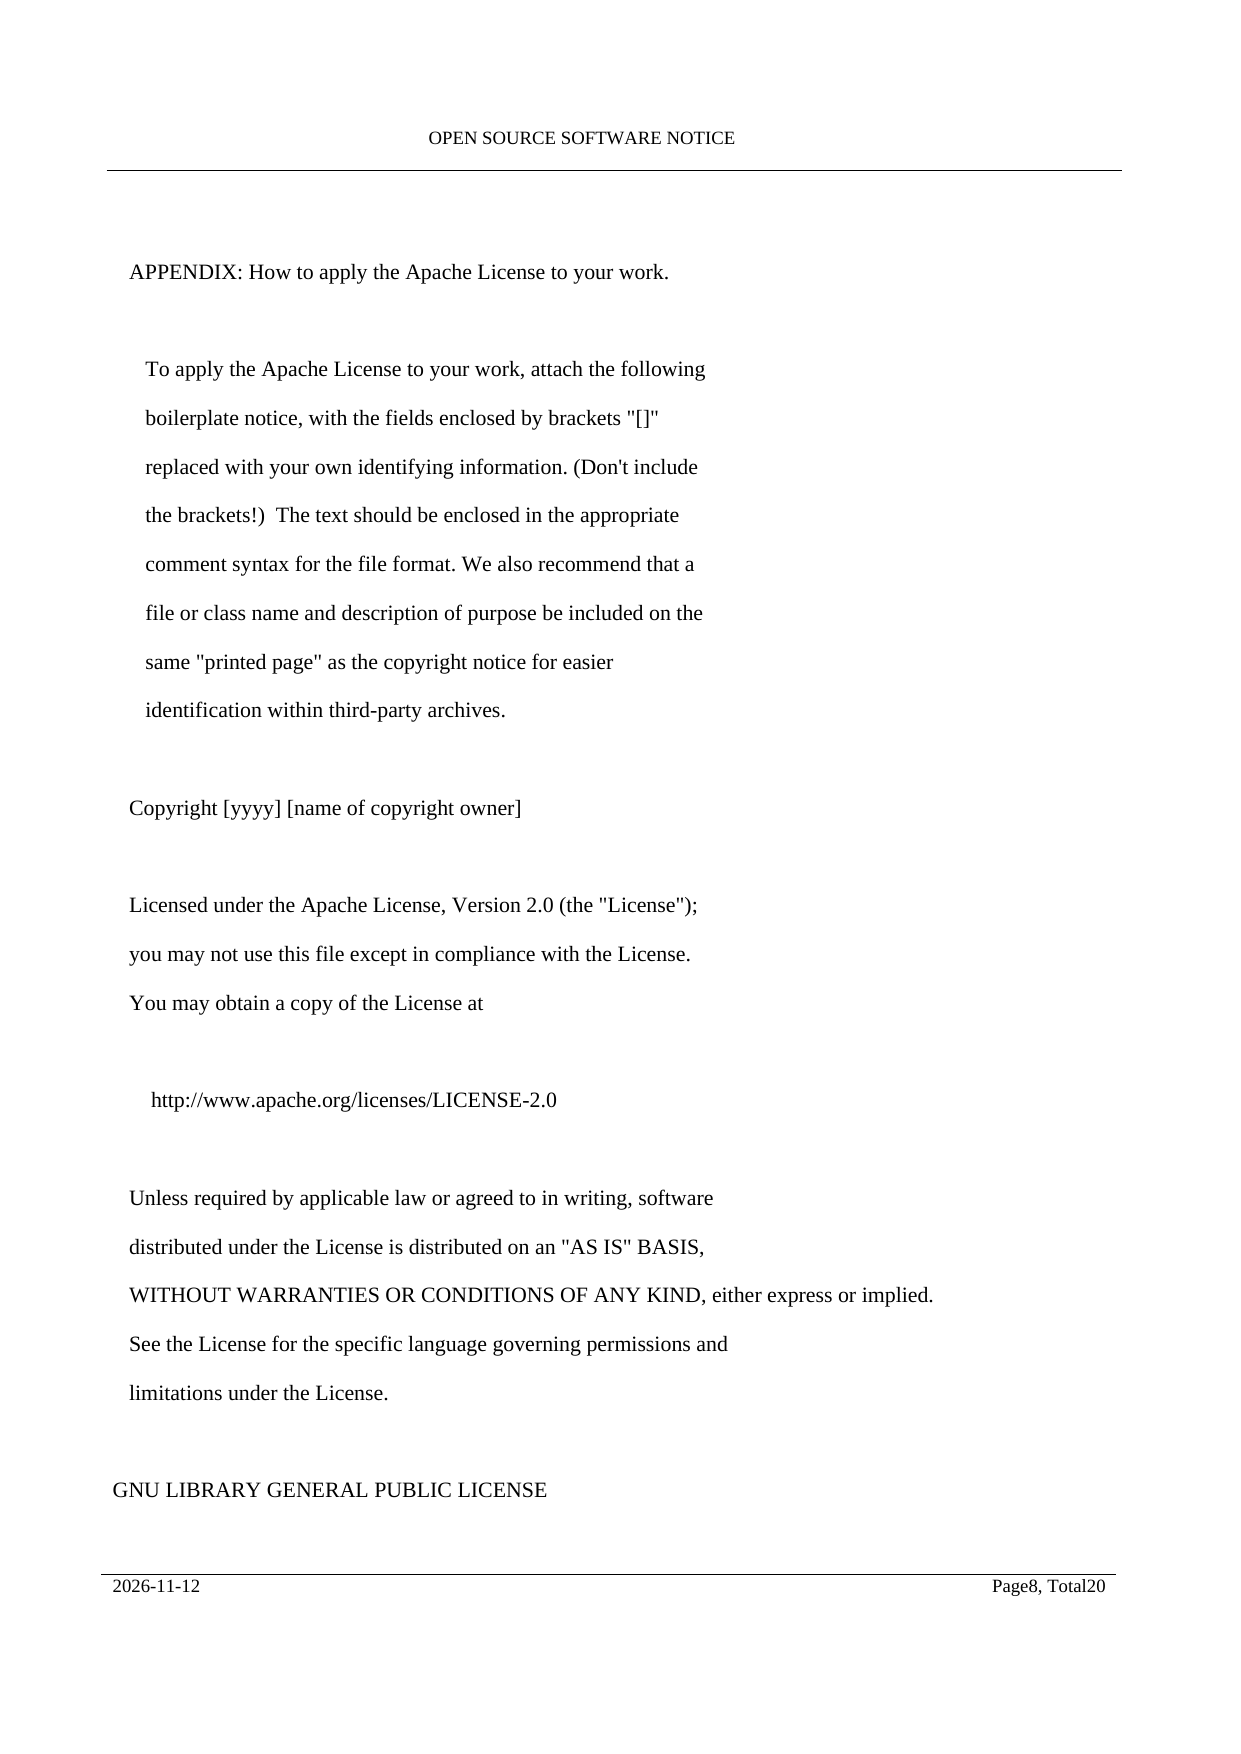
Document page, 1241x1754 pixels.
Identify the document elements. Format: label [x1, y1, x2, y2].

text [112, 206, 1128, 1506]
